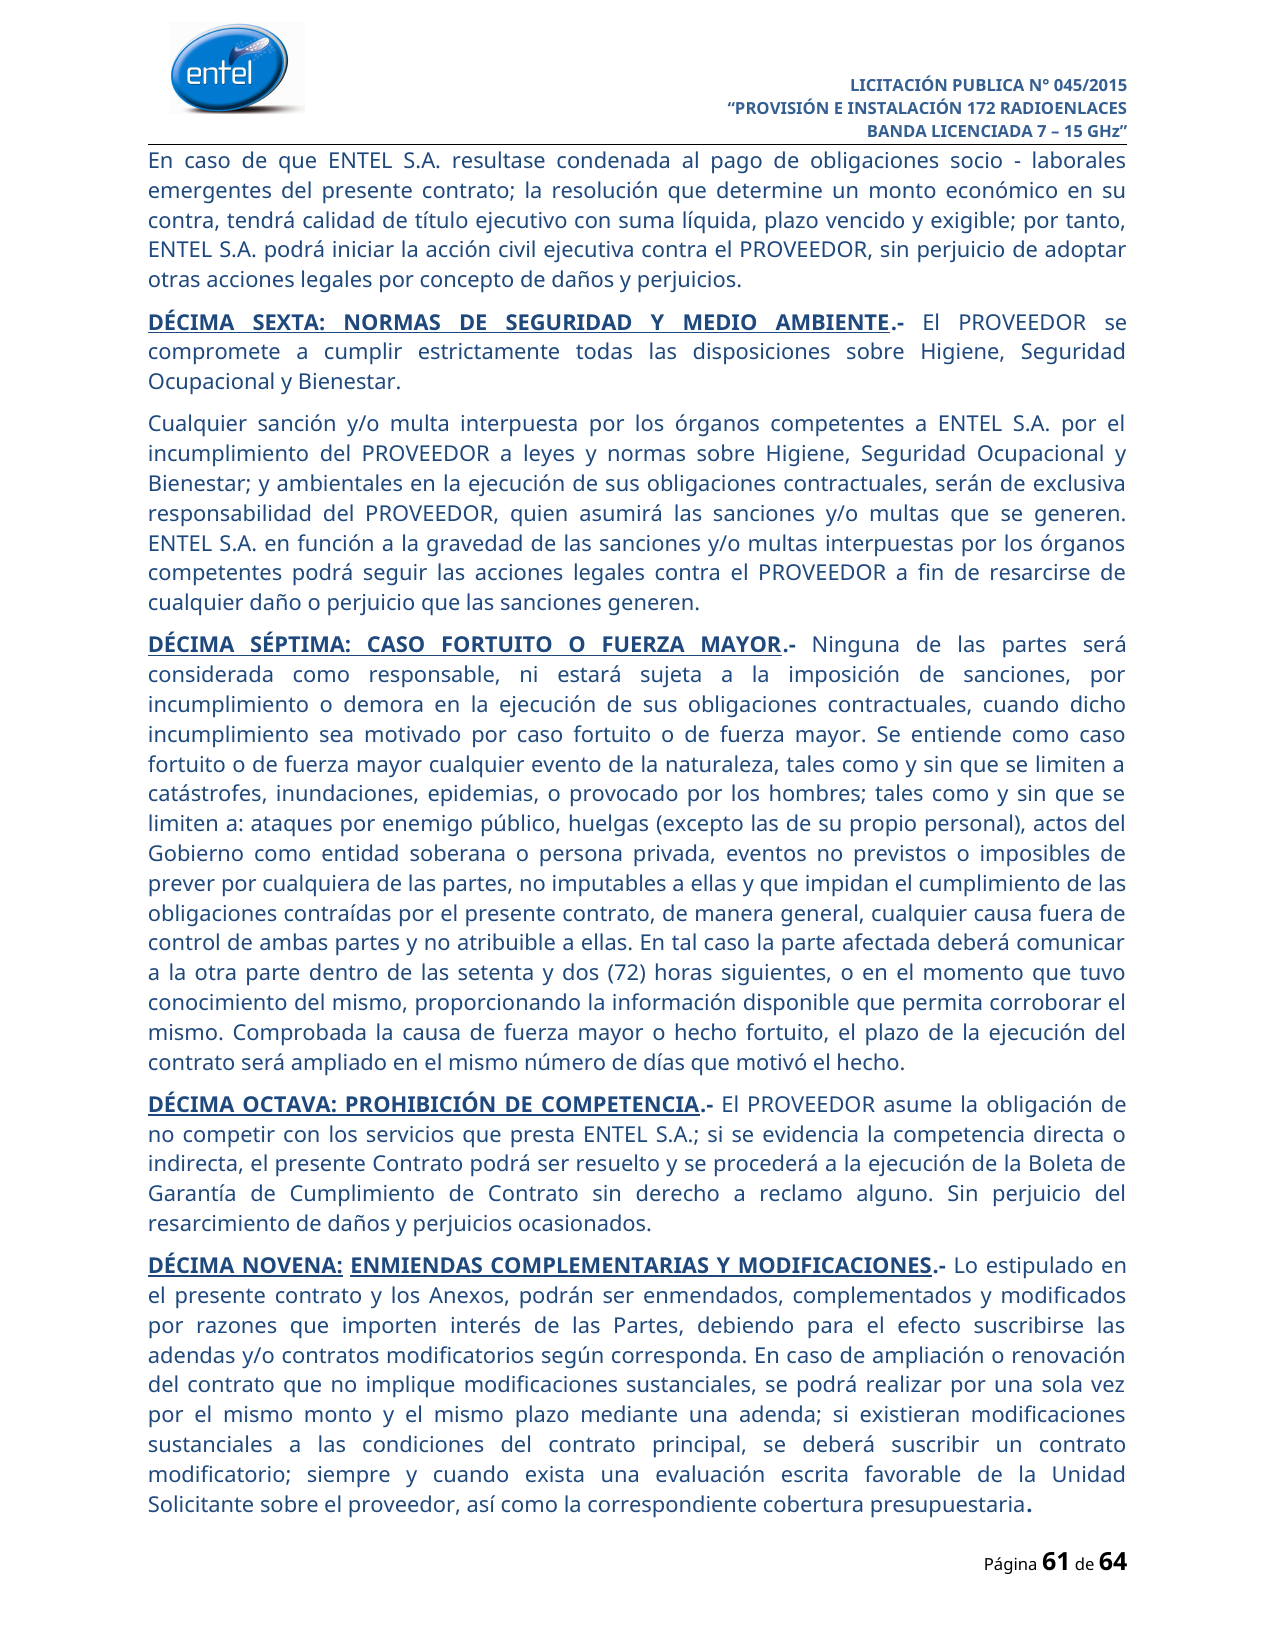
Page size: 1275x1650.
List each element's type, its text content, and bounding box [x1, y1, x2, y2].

text Cualquier sanción y/o multa interpuesta por los órganos competentes a ENTEL S.A. por el incumplimiento del PROVEEDOR a leyes y normas sobre Higiene, Seguridad Ocupacional y Bienestar; y ambientales en la ejecución de sus obligaciones contractuales, serán de exclusiva responsabilidad del PROVEEDOR, quien asumirá las sanciones y/o multas que se generen. ENTEL S.A. en función a la gravedad de las sanciones y/o multas interpuestas por los órganos competentes podrá seguir las acciones legales contra el PROVEEDOR a fin de resarcirse de cualquier daño o perjuicio que las sanciones generen. [148, 408, 1127, 617]
text En caso de que ENTEL S.A. resultase condenada al pago de obligaciones socio - laborales emergentes del presente contrato; la resolución que determine un monto económico en su contra, tendrá calidad de título ejecutivo con suma líquida, plazo vencido y exigible; por tanto, ENTEL S.A. podrá iniciar la acción civil ejecutiva contra el PROVEEDOR, sin perjuicio de adoptar otras acciones legales por concepto de daños y perjuicios. [148, 145, 1127, 294]
text DÉCIMA NOVENA: ENMIENDAS COMPLEMENTARIAS Y MODIFICACIONES.- Lo estipulado en el presente contrato y los Anexos, podrán ser enmendados, complementados y modificados por razones que importen interés de las Partes, debiendo para el efecto suscribirse las adendas y/o contratos modificatorios según corresponda. En caso de ampliación o renovación del contrato que no implique modificaciones sustanciales, se podrá realizar por una sola vez por el mismo monto y el mismo plazo mediante una adenda; si existieran modificaciones sustanciales a las condiciones del contrato principal, se deberá suscribir un contrato modificatorio; siempre y cuando exista una evaluación escrita favorable de la Unidad Solicitante sobre el proveedor, así como la correspondiente cobertura presupuestaria. [148, 1250, 1127, 1518]
text DÉCIMA SÉPTIMA: CASO FORTUITO O FUERZA MAYOR.- Ninguna de las partes será considerada como responsable, ni estará sujeta a la imposición de sanciones, por incumplimiento o demora en la ejecución de sus obligaciones contractuales, cuando dicho incumplimiento sea motivado por caso fortuito o de fuerza mayor. Se entiende como caso fortuito o de fuerza mayor cualquier evento de la naturaleza, tales como y sin que se limiten a catástrofes, inundaciones, epidemias, o provocado por los hombres; tales como y sin que se limiten a: ataques por enemigo público, huelgas (excepto las de su propio personal), actos del Gobierno como entidad soberana o persona privada, eventos no previstos o imposibles de prever por cualquiera de las partes, no imputables a ellas y que impidan el cumplimiento de las obligaciones contraídas por el presente contrato, de manera general, cualquier causa fuera de control de ambas partes y no atribuible a ellas. En tal caso la parte afectada deberá comunicar a la otra parte dentro de las setenta y dos (72) horas siguientes, o en el momento que tuvo conocimiento del mismo, proporcionando la información disponible que permita corroborar el mismo. Comprobada la causa de fuerza mayor o hecho fortuito, el plazo de la ejecución del contrato será ampliado en el mismo número de días que motivó el hecho. [148, 629, 1127, 1076]
picture [170, 22, 305, 114]
text DÉCIMA SEXTA: NORMAS DE SEGURIDAD Y MEDIO AMBIENTE.- El PROVEEDOR se compromete a cumplir estrictamente todas las disposiciones sobre Higiene, Seguridad Ocupacional y Bienestar. [148, 307, 1127, 396]
text DÉCIMA OCTAVA: PROHIBICIÓN DE COMPETENCIA.- El PROVEEDOR asume la obligación de no competir con los servicios que presta ENTEL S.A.; si se evidencia la competencia directa o indirecta, el presente Contrato podrá ser resuelto y se procederá a la ejecución de la Boleta de Garantía de Cumplimiento de Contrato sin derecho a reclamo alguno. Sin perjuicio del resarcimiento de daños y perjuicios ocasionados. [148, 1089, 1127, 1238]
